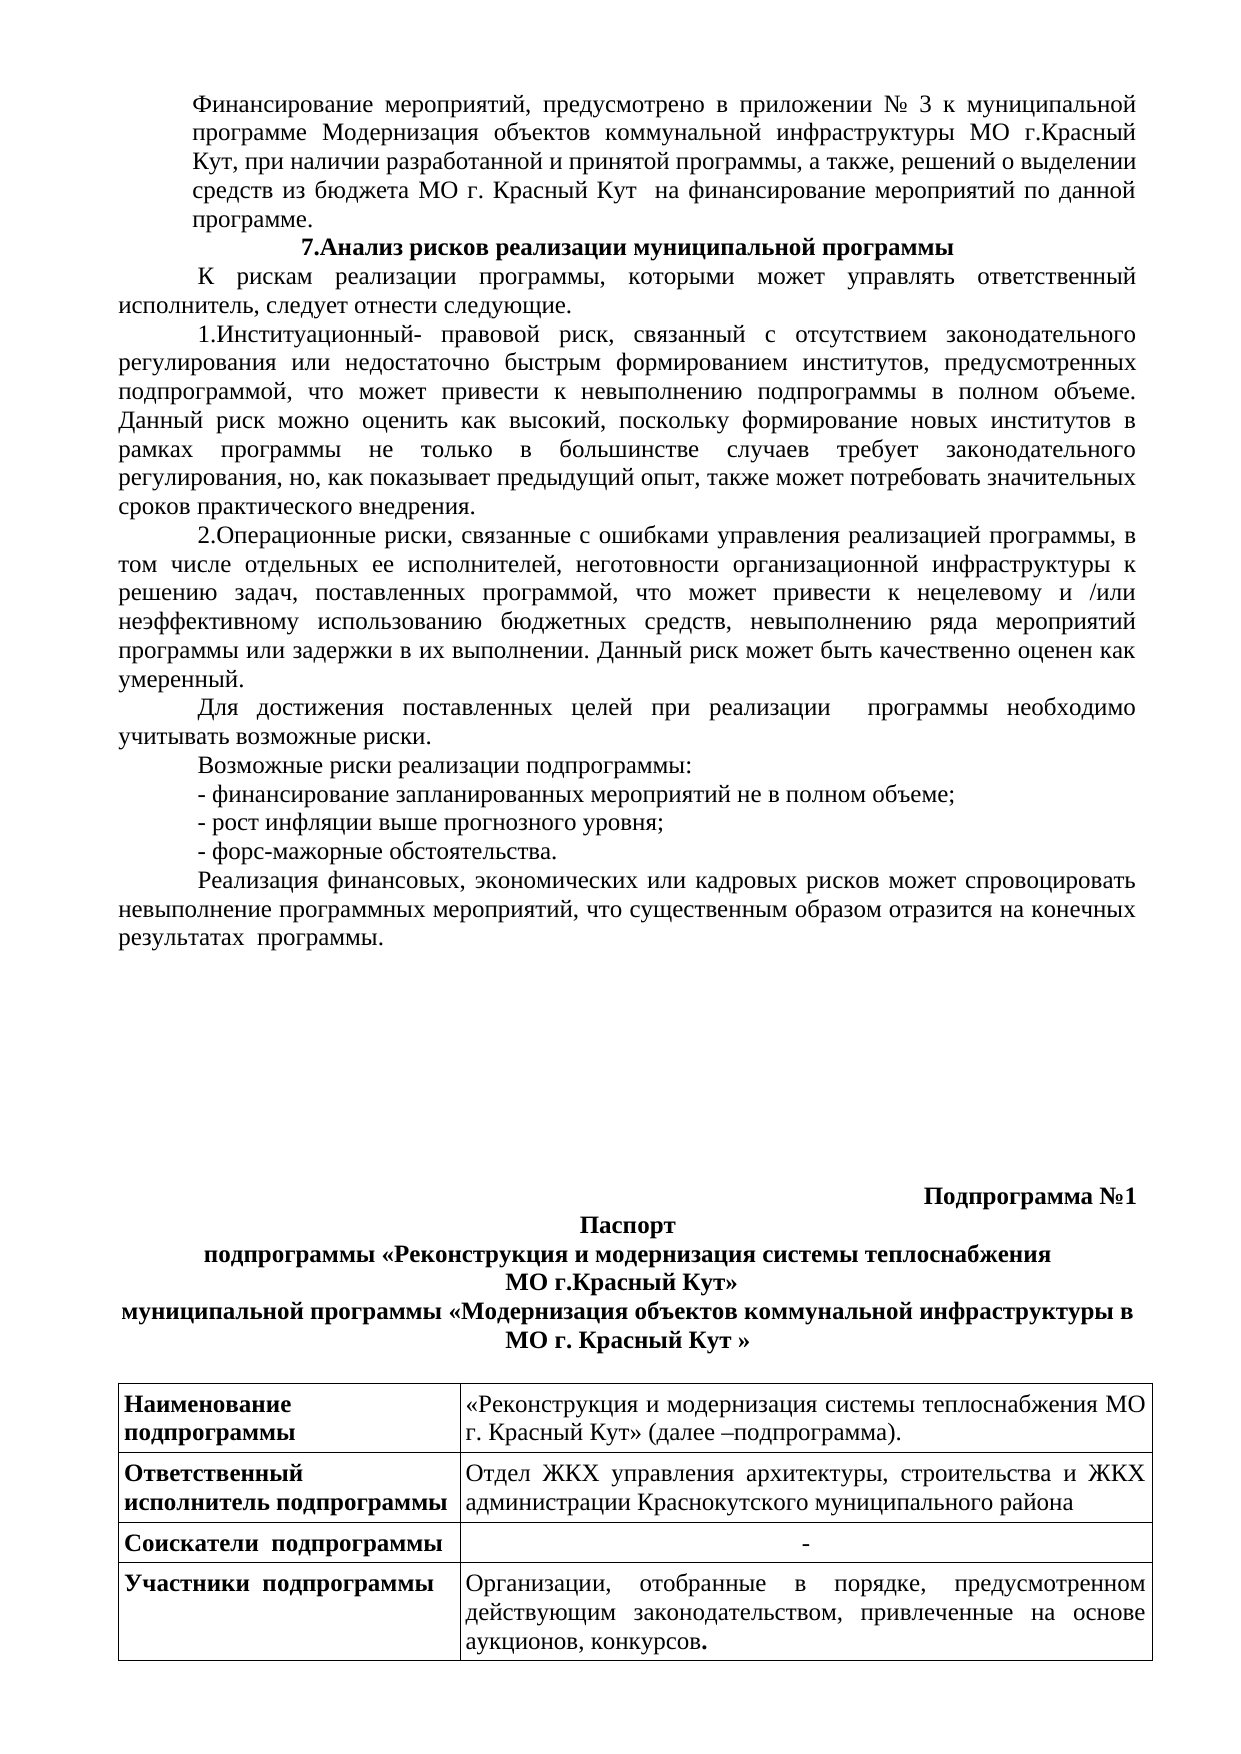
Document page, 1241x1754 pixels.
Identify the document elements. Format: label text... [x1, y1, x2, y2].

text - рост инфляции выше прогнозного уровня; [118, 807, 1137, 836]
text Подпрограмма №1 [118, 1181, 1137, 1210]
table_cell Отдел ЖКХ управления архитектуры, строительства и ЖКХ администрации Краснокутского муниципального района [461, 1453, 1152, 1521]
text Для достижения поставленных целей при реализации программы необходимо учитывать возможные риски. [118, 692, 1137, 750]
text - форс-мажорные обстоятельства. [118, 836, 1137, 865]
text К рискам реализации программы, которыми может управлять ответственный исполнитель, следует отнести следующие. [118, 261, 1137, 319]
table_cell Организации, отобранные в порядке, предусмотренном действующим законодательством, привлеченные на основе аукционов, конкурсов. [461, 1563, 1152, 1660]
table_cell Участники подпрограммы [119, 1563, 460, 1660]
text 7.Анализ рисков реализации муниципальной программы [118, 232, 1137, 261]
table_header Наименование подпрограммы [119, 1384, 460, 1452]
text 2.Операционные риски, связанные с ошибками управления реализацией программы, в том числе отдельных ее исполнителей, неготовности организационной инфраструктуры к решению задач, поставленных программой, что может привести к нецелевому и /или неэффективному использованию бюджетных средств, невыполнению ряда мероприятий программы или задержки в их выполнении. Данный риск может быть качественно оценен как умеренный. [118, 520, 1137, 692]
text Реализация финансовых, экономических или кадровых рисков может спровоцировать невыполнение программных мероприятий, что существенным образом отразится на конечных результатах программы. [118, 865, 1137, 951]
table_cell Ответственный исполнитель подпрограммы [119, 1453, 460, 1521]
table_cell - [461, 1523, 1152, 1562]
text Паспорт подпрограммы «Реконструкция и модернизация системы теплоснабжения [118, 1210, 1137, 1267]
text - финансирование запланированных мероприятий не в полном объеме; [118, 779, 1137, 807]
table_cell Соискатели подпрограммы [119, 1523, 460, 1562]
table_header «Реконструкция и модернизация системы теплоснабжения МО г. Красный Кут» (далее –подпрограмма). [461, 1384, 1152, 1452]
text Возможные риски реализации подпрограммы: [118, 750, 1137, 779]
text Финансирование мероприятий, предусмотрено в приложении № 3 к муниципальной программе Модернизация объектов коммунальной инфраструктуры МО г.Красный Кут, при наличии разработанной и принятой программы, а также, решений о выделении средств из бюджета МО г. Красный Кут на финансирование мероприятий по данной программе. [192, 89, 1137, 232]
text 1.Институационный- правовой риск, связанный с отсутствием законодательного регулирования или недостаточно быстрым формированием институтов, предусмотренных подпрограммой, что может привести к невыполнению подпрограммы в полном объеме. Данный риск можно оценить как высокий, поскольку формирование новых институтов в рамках программы не только в большинстве случаев требует законодательного регулирования, но, как показывает предыдущий опыт, также может потребовать значительных сроков практического внедрения. [118, 319, 1137, 520]
text МО г.Красный Кут» муниципальной программы «Модернизация объектов коммунальной инфраструктуры в МО г. Красный Кут » [118, 1267, 1137, 1354]
